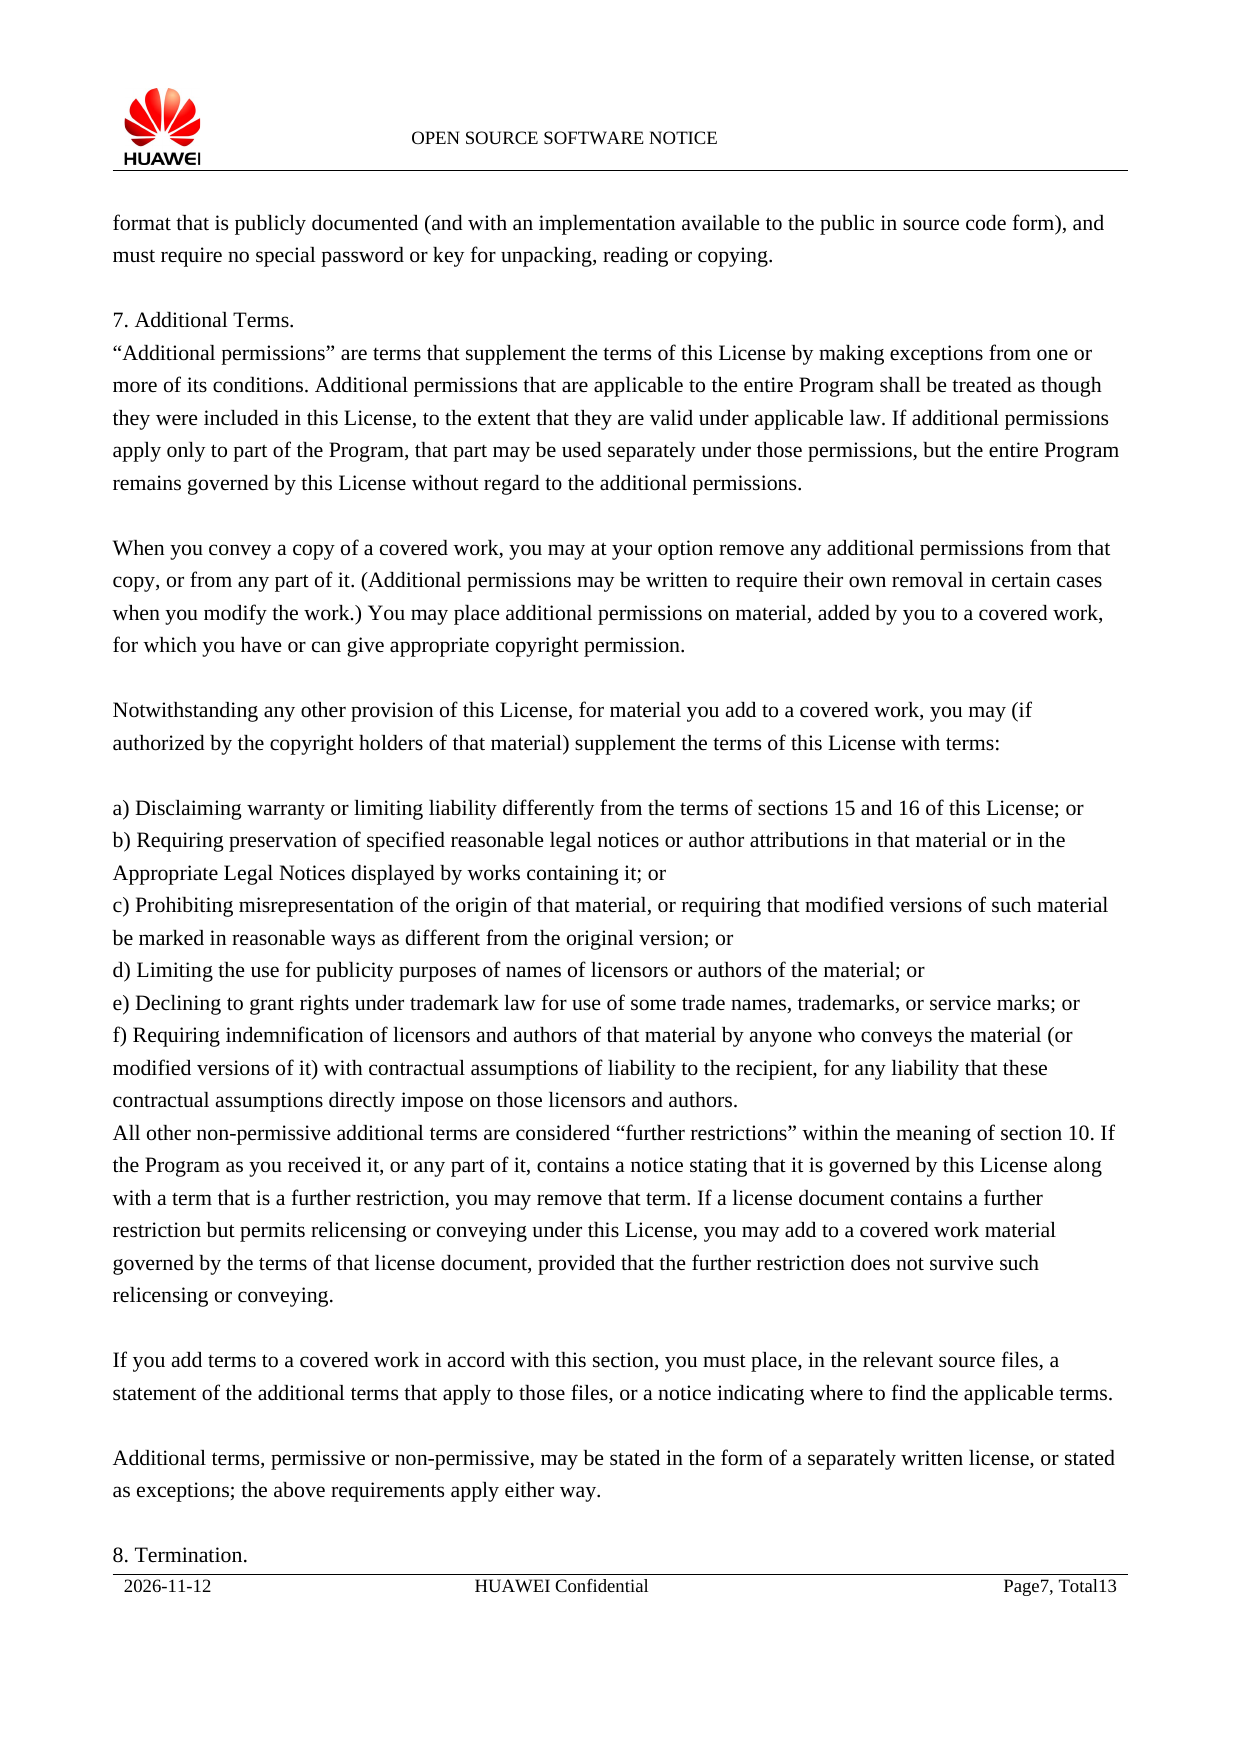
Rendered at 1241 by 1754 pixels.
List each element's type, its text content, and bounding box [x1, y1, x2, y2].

picture [124, 88, 201, 165]
